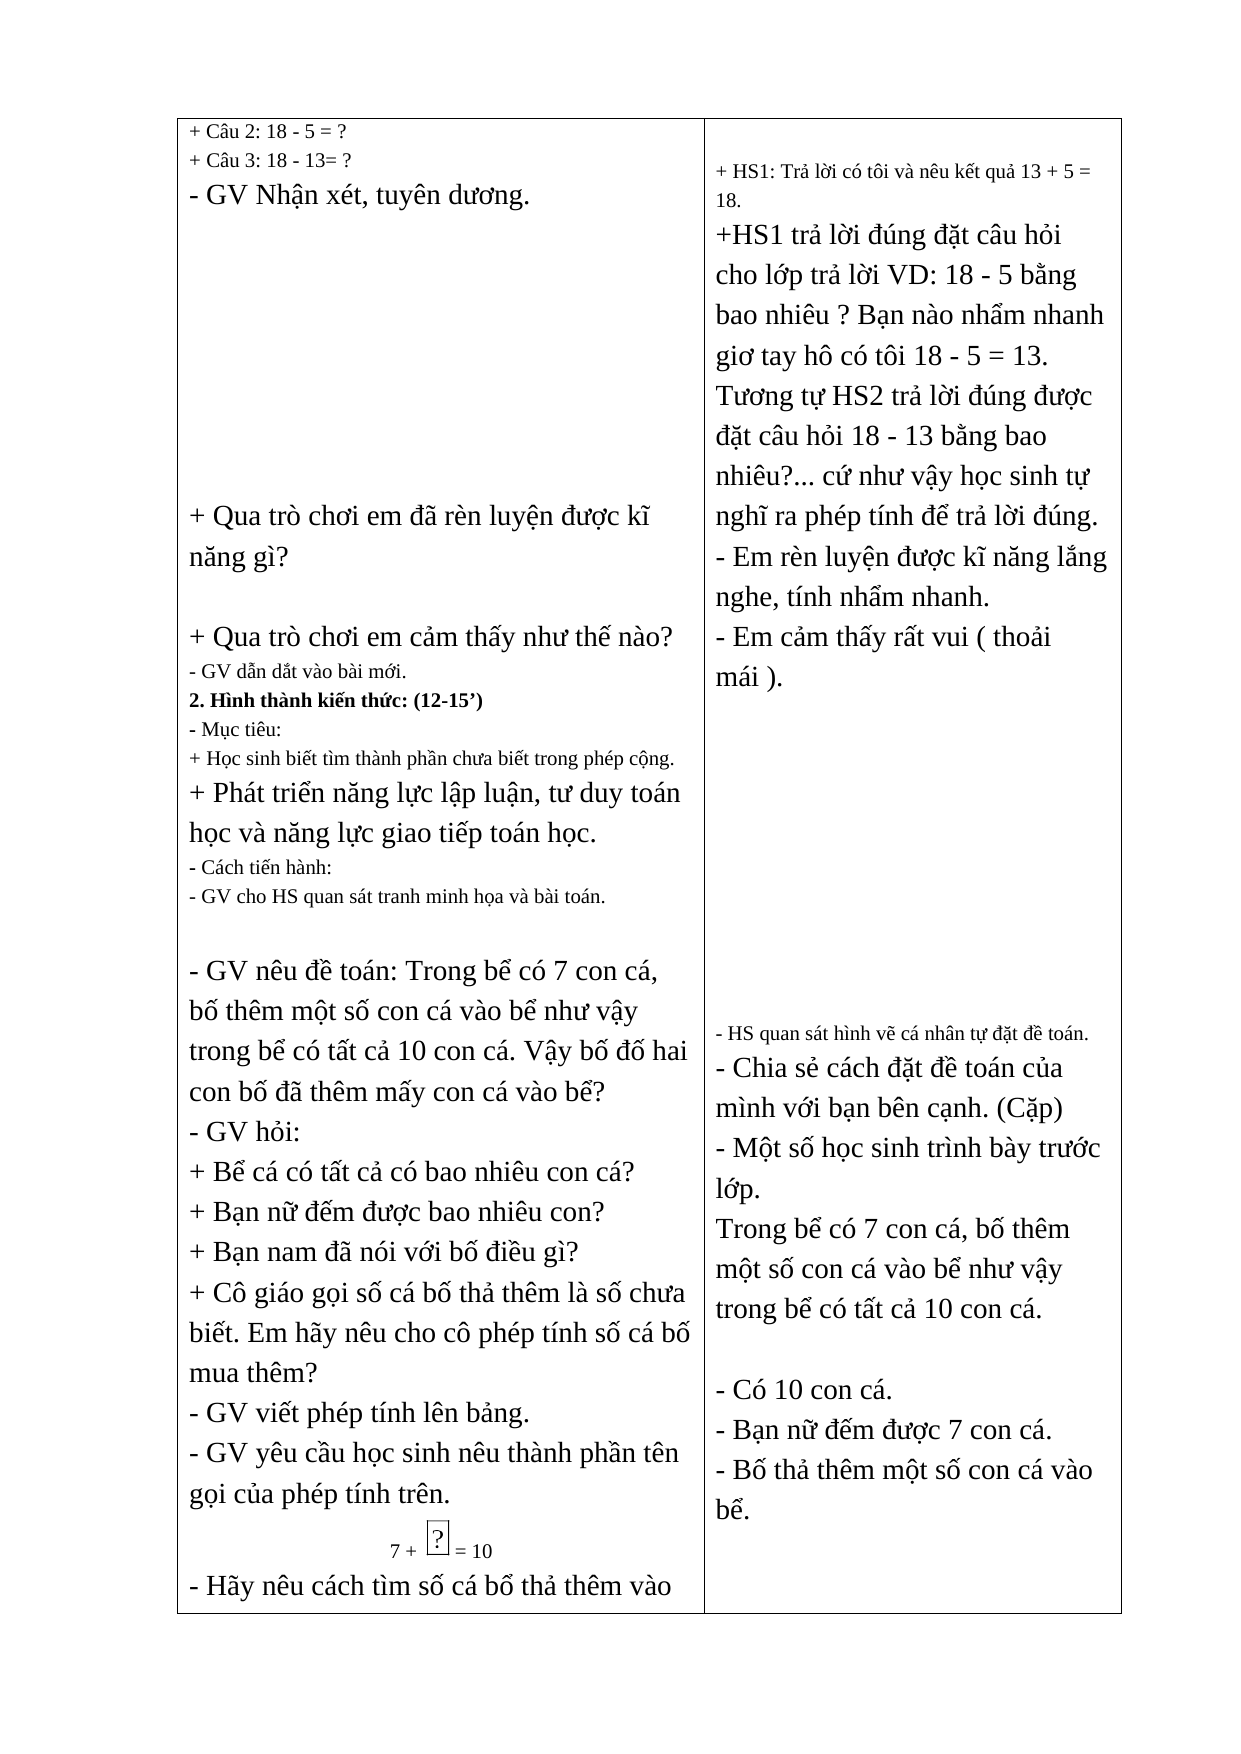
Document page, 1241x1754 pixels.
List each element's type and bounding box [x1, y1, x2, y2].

table_cell [178, 119, 704, 1613]
table_cell [705, 119, 1121, 1613]
